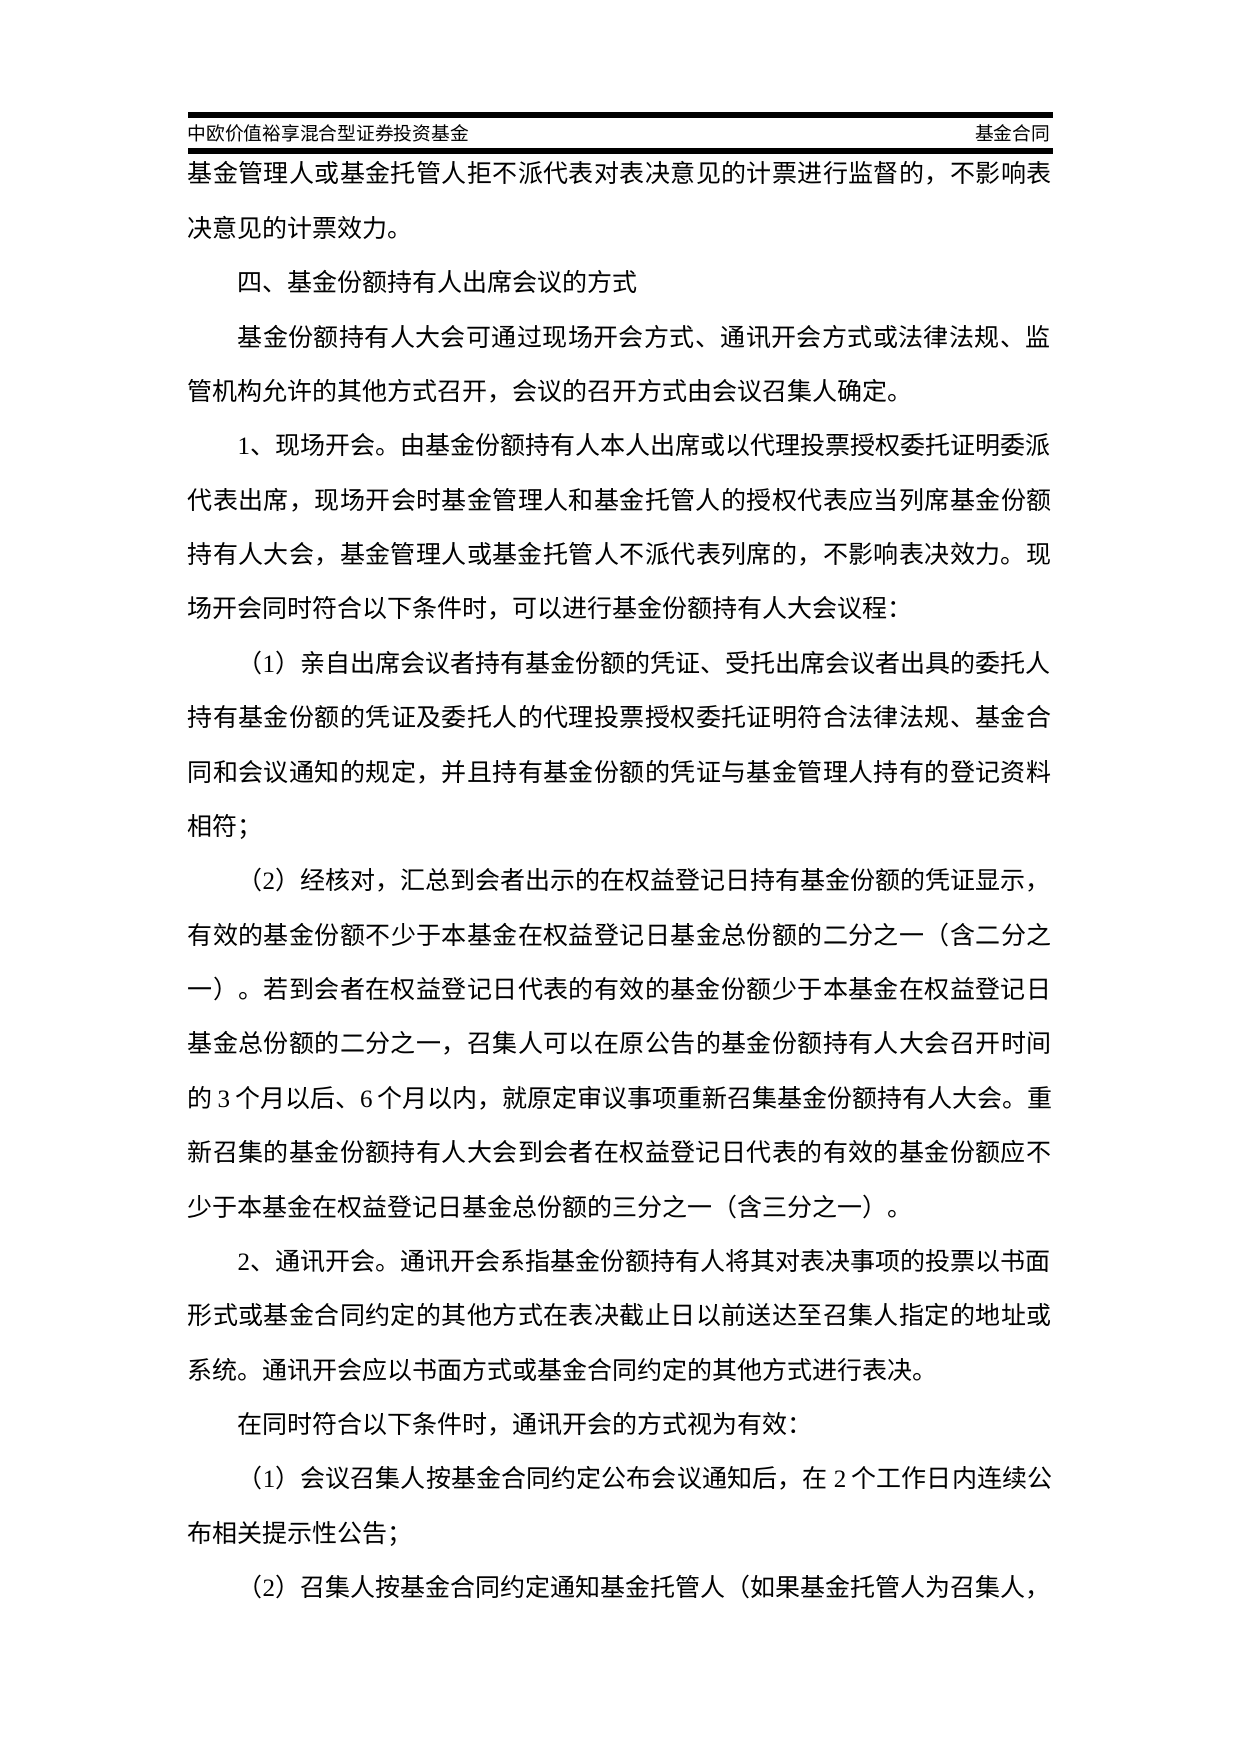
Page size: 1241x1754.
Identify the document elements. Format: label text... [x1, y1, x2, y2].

text （1）亲自出席会议者持有基金份额的凭证、受托出席会议者出具的委托人持有基金份额的凭证及委托人的代理投票授权委托证明符合法律法规、基金合同和会议通知的规定，并且持有基金份额的凭证与基金管理人持有的登记资料相符； [187, 643, 1053, 843]
text 1、现场开会。由基金份额持有人本人出席或以代理投票授权委托证明委派代表出席，现场开会时基金管理人和基金托管人的授权代表应当列席基金份额持有人大会，基金管理人或基金托管人不派代表列席的，不影响表决效力。现场开会同时符合以下条件时，可以进行基金份额持有人大会议程： [187, 426, 1053, 625]
text 在同时符合以下条件时，通讯开会的方式视为有效： [187, 1404, 1053, 1441]
text （2）经核对，汇总到会者出示的在权益登记日持有基金份额的凭证显示，有效的基金份额不少于本基金在权益登记日基金总份额的二分之一（含二分之一）。若到会者在权益登记日代表的有效的基金份额少于本基金在权益登记日基金总份额的二分之一，召集人可以在原公告的基金份额持有人大会召开时间的3个月以后、6个月以内，就原定审议事项重新召集基金份额持有人大会。重新召集的基金份额持有人大会到会者在权益登记日代表的有效的基金份额应不少于本基金在权益登记日基金总份额的三分之一（含三分之一）。 [187, 861, 1053, 1223]
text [187, 1568, 1053, 1604]
text （1）会议召集人按基金合同约定公布会议通知后，在2个工作日内连续公布相关提示性公告； [187, 1459, 1053, 1549]
text 四、基金份额持有人出席会议的方式 [187, 263, 1053, 299]
text 基金份额持有人大会可通过现场开会方式、通讯开会方式或法律法规、监管机构允许的其他方式召开，会议的召开方式由会议召集人确定。 [187, 317, 1053, 408]
text 2、通讯开会。通讯开会系指基金份额持有人将其对表决事项的投票以书面形式或基金合同约定的其他方式在表决截止日以前送达至召集人指定的地址或系统。通讯开会应以书面方式或基金合同约定的其他方式进行表决。 [187, 1241, 1053, 1386]
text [187, 154, 1053, 244]
